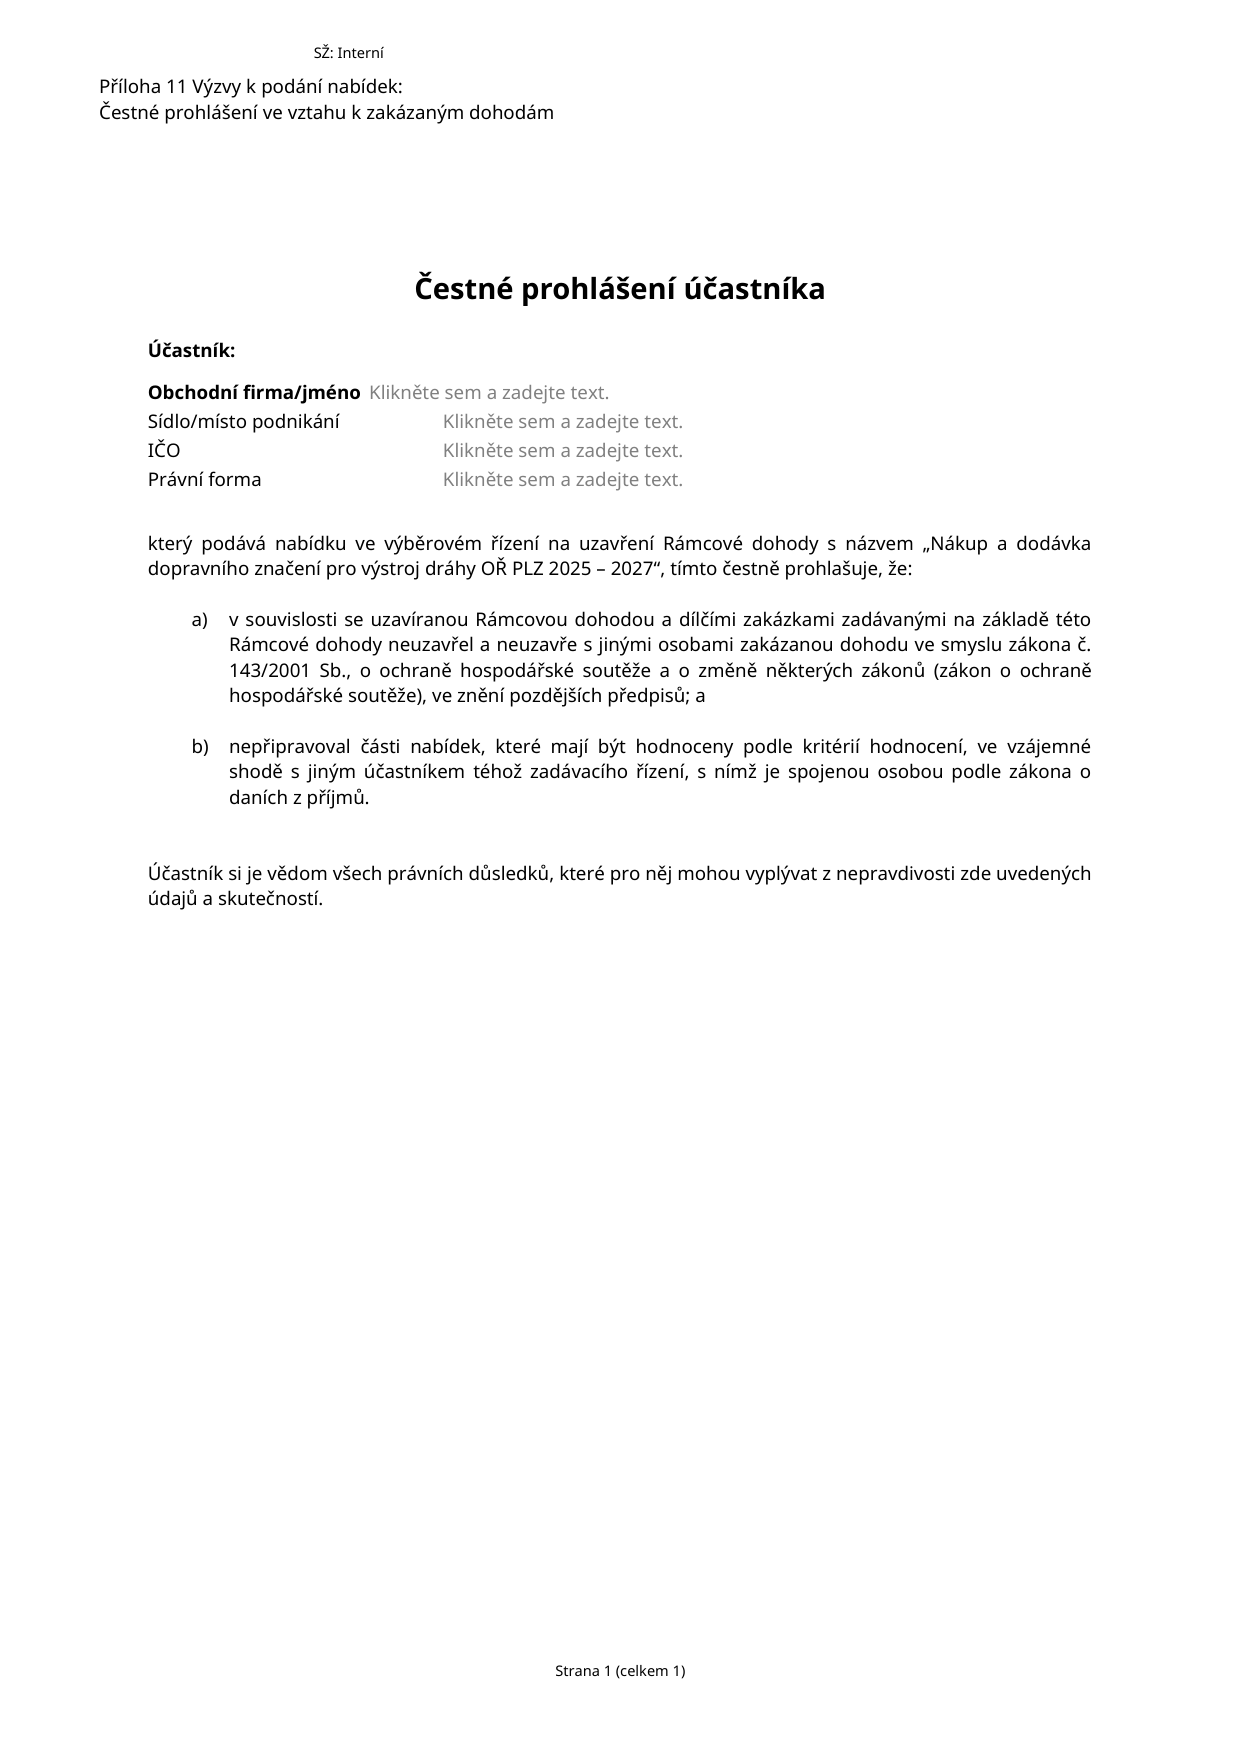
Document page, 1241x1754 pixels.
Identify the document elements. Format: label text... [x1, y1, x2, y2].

text IČO [148, 434, 1093, 463]
text který podává nabídku ve výběrovém řízení na uzavření Rámcové dohody s názvem „Nákup a dodávka dopravního značení pro výstroj dráhy OŘ PLZ 2025 – 2027“, tímto čestně prohlašuje, že: [148, 530, 1093, 581]
title Čestné prohlášení účastníka [148, 268, 1093, 308]
list nepřipravoval části nabídek, které mají být hodnoceny podle kritérií hodnocení, ve vzájemné shodě s jiným účastníkem téhož zadávacího řízení, s nímž je spojenou osobou podle zákona o daních z příjmů. [191, 733, 1093, 810]
text Sídlo/místo podnikání [148, 405, 1093, 434]
text Právní forma [148, 463, 1093, 492]
text Účastník si je vědom všech právních důsledků, které pro něj mohou vyplývat z nepravdivosti zde uvedených údajů a skutečností. [148, 860, 1093, 911]
list v souvislosti se uzavíranou Rámcovou dohodou a dílčími zakázkami zadávanými na základě této Rámcové dohody neuzavřel a neuzavře s jinými osobami zakázanou dohodu ve smyslu zákona č. 143/2001 Sb., o ochraně hospodářské soutěže a o změně některých zákonů (zákon o ochraně hospodářské soutěže), ve znění pozdějších předpisů; a [191, 606, 1093, 708]
text Obchodní firma/jméno [148, 376, 1093, 405]
text Účastník: [148, 333, 1093, 364]
